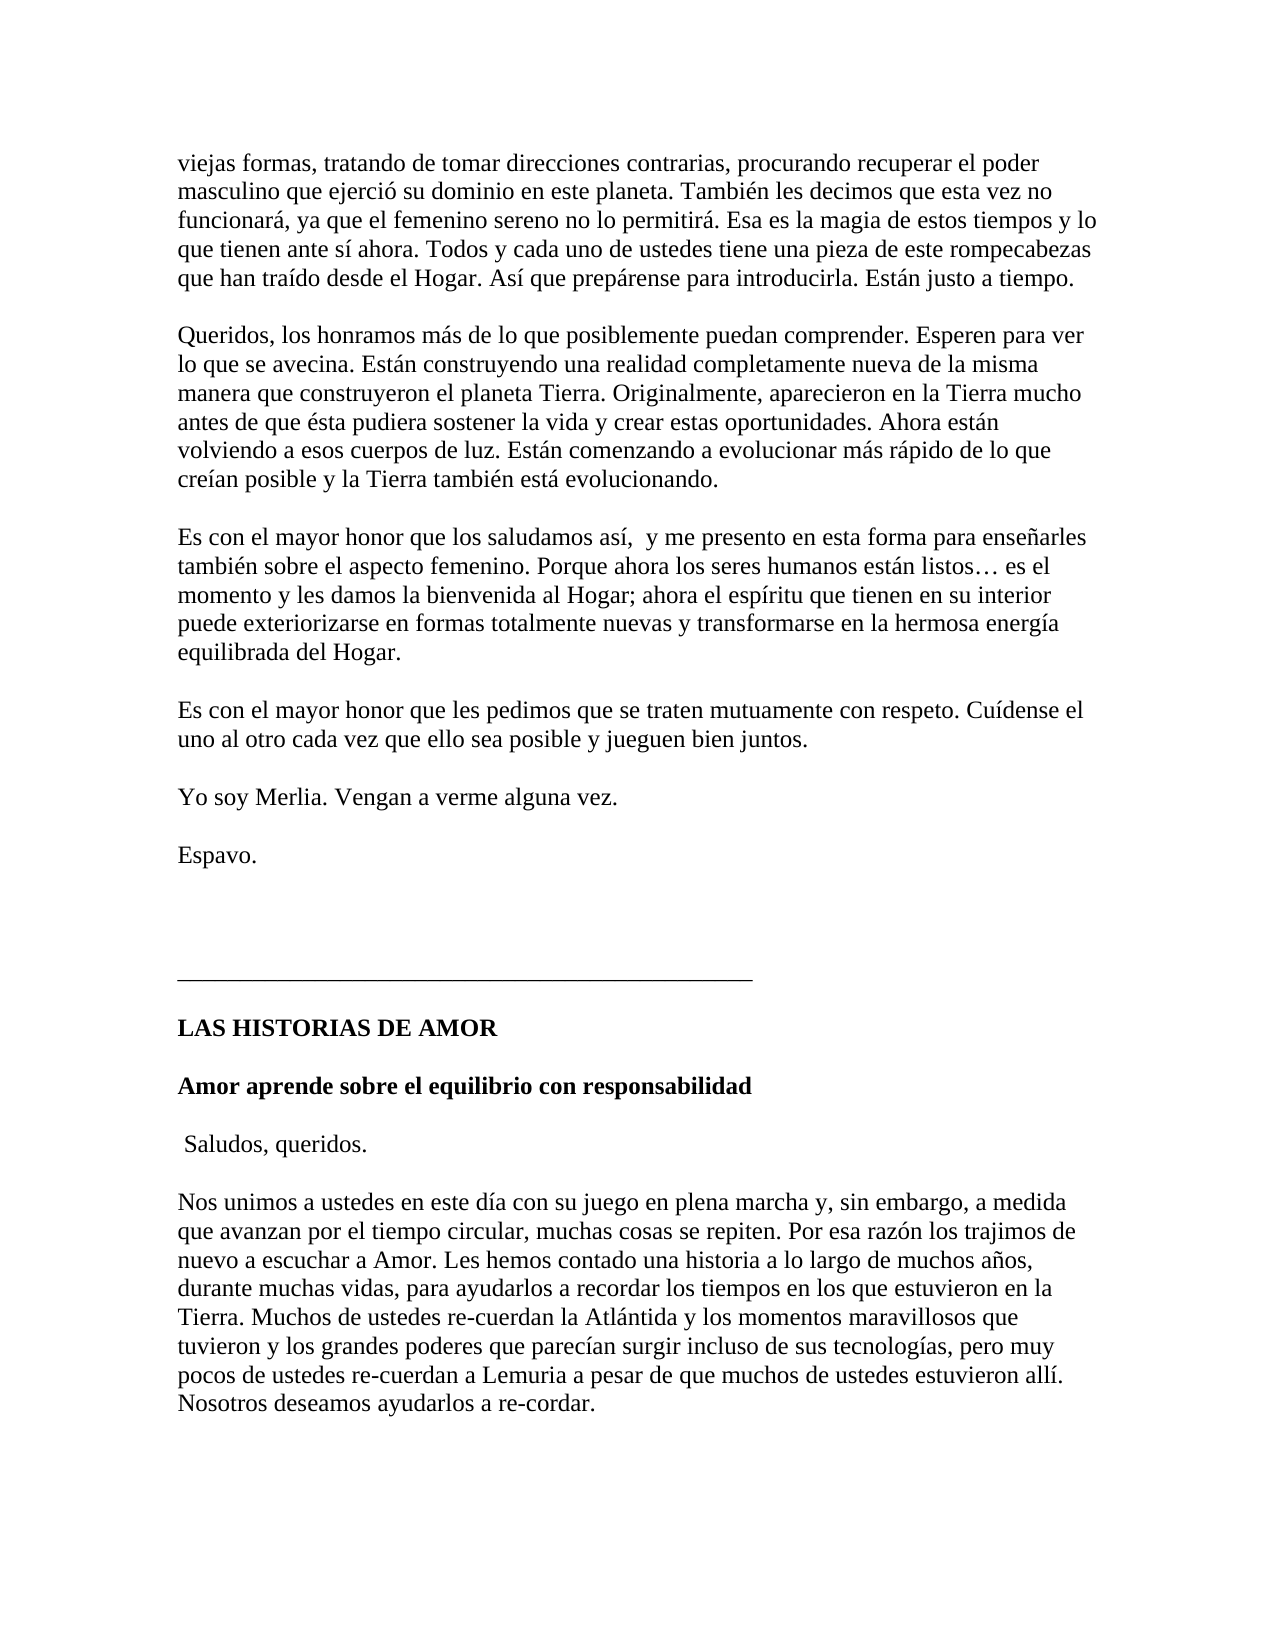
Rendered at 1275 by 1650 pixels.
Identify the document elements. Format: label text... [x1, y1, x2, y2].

text Queridos, los honramos más de lo que posiblemente puedan comprender. Esperen para ver lo que se avecina. Están construyendo una realidad completamente nueva de la misma manera que construyeron el planeta Tierra. Originalmente, aparecieron en la Tierra mucho antes de que ésta pudiera sostener la vida y crear estas oportunidades. Ahora están volviendo a esos cuerpos de luz. Están comenzando a evolucionar más rápido de lo que creían posible y la Tierra también está evolucionando. [177, 321, 1098, 493]
text Amor aprende sobre el equilibrio con responsabilidad [177, 1071, 1098, 1100]
text Es con el mayor honor que les pedimos que se traten mutuamente con respeto. Cuídense el uno al otro cada vez que ello sea posible y jueguen bien juntos. [177, 695, 1098, 753]
text LAS HISTORIAS DE AMOR [177, 1013, 1098, 1042]
text Espavo. [177, 840, 1098, 868]
text ______________________________________________ [177, 956, 1098, 984]
text Es con el mayor honor que los saludamos así, y me presento en esta forma para enseñarles también sobre el aspecto femenino. Porque ahora los seres humanos están listos… es el momento y les damos la bienvenida al Hogar; ahora el espíritu que tienen en su interior puede exteriorizarse en formas totalmente nuevas y transformarse en la hermosa energía equilibrada del Hogar. [177, 522, 1098, 666]
text Saludos, queridos. [177, 1129, 1098, 1158]
text Nos unimos a ustedes en este día con su juego en plena marcha y, sin embargo, a medida que avanzan por el tiempo circular, muchas cosas se repiten. Por esa razón los trajimos de nuevo a escuchar a Amor. Les hemos contado una historia a lo largo de muchos años, durante muchas vidas, para ayudarlos a recordar los tiempos en los que estuvieron en la Tierra. Muchos de ustedes re-cuerdan la Atlántida y los momentos maravillosos que tuvieron y los grandes poderes que parecían surgir incluso de sus tecnologías, pero muy pocos de ustedes re-cuerdan a Lemuria a pesar de que muchos de ustedes estuvieron allí. Nosotros deseamos ayudarlos a re-cordar. [177, 1187, 1098, 1417]
text Yo soy Merlia. Vengan a verme alguna vez. [177, 782, 1098, 811]
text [177, 148, 1098, 291]
